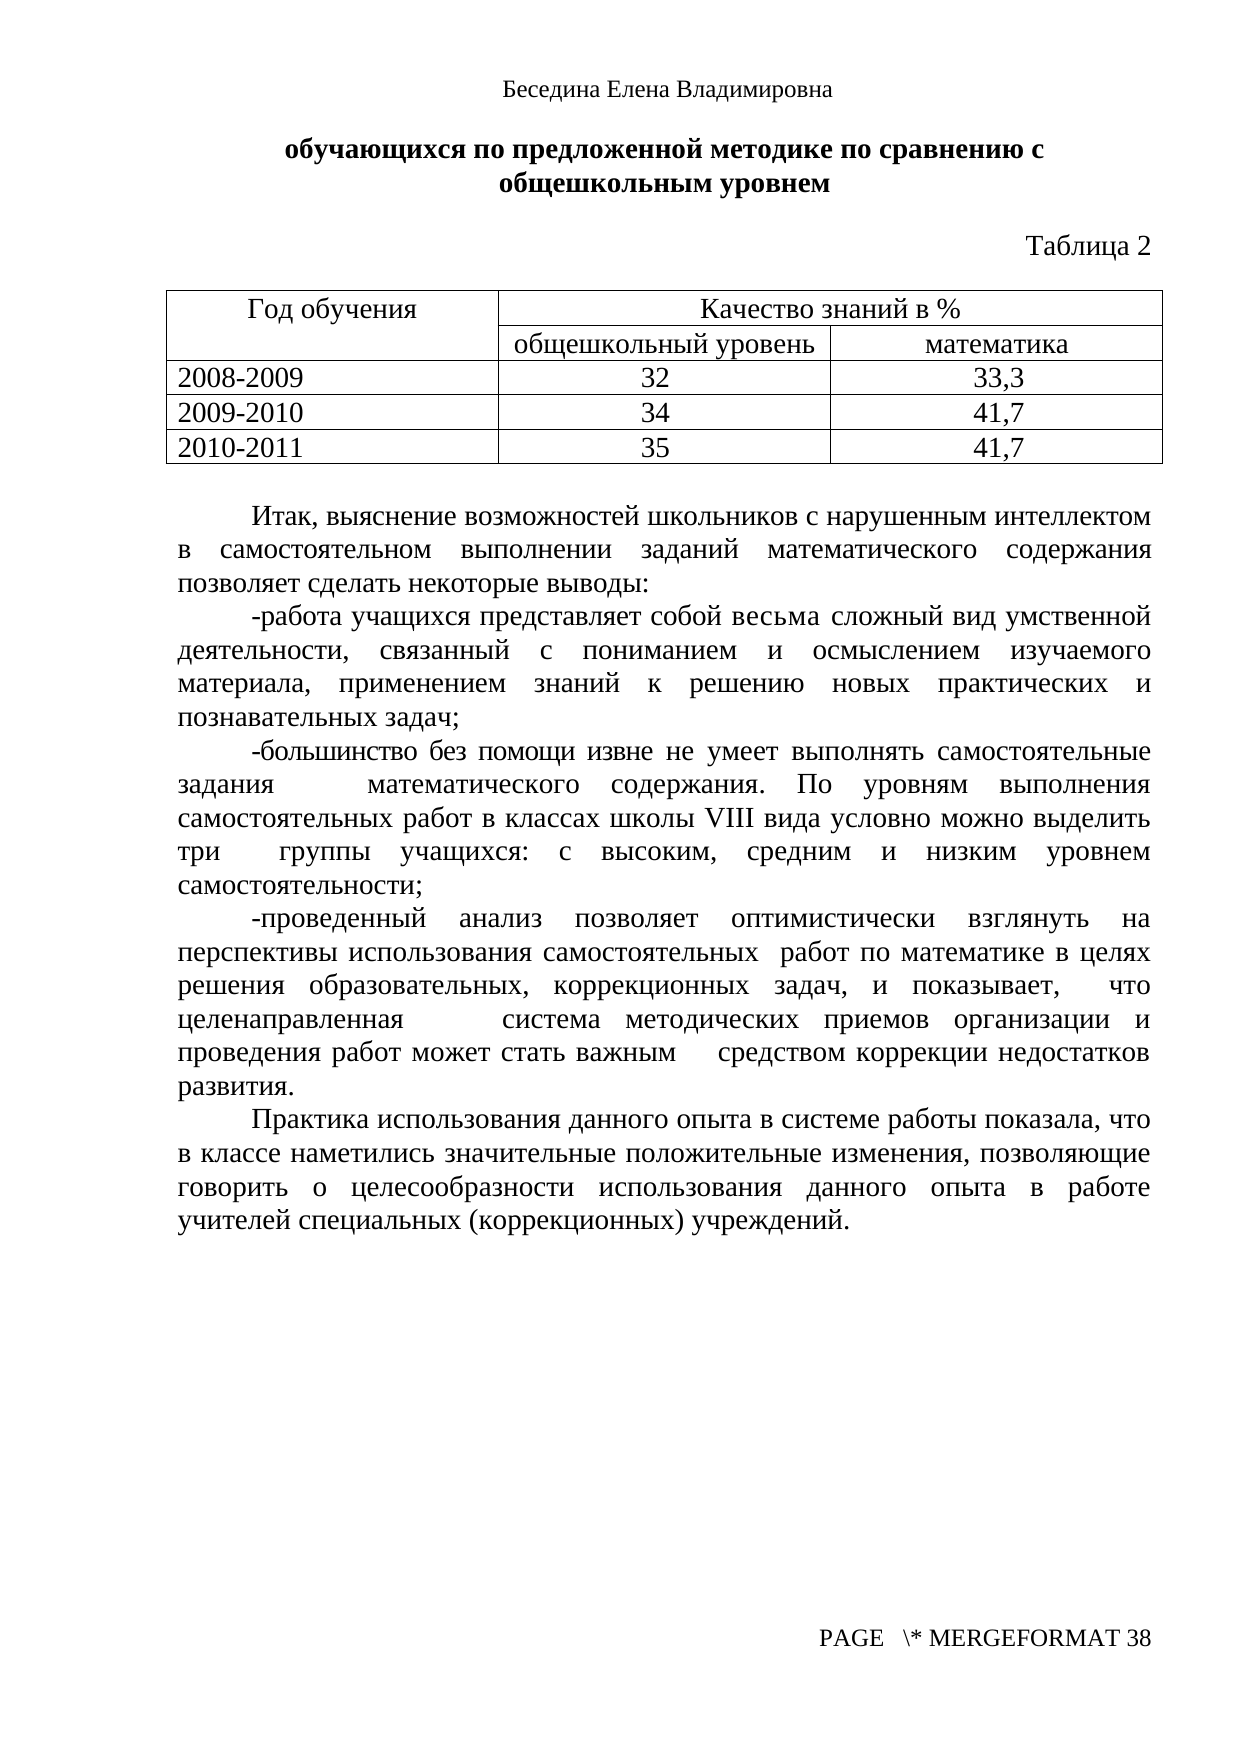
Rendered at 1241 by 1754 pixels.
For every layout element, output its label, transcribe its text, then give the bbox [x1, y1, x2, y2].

text Таблица 2 [177, 228, 1152, 261]
table_cell 41,7 [831, 430, 1162, 463]
table_cell общешкольный уровень [499, 326, 830, 359]
table_cell 32 [499, 361, 830, 394]
table_cell математика [831, 326, 1162, 359]
table_header Качество знаний в % [499, 291, 1162, 325]
text -проведенный анализ позволяет оптимистически взглянуть на перспективы использования самостоятельных работ по математике в целях решения образовательных, коррекционных задач, и показывает, что целенаправленная система методических приемов организации и проведения работ может стать важным средством коррекции недостатков развития. [177, 900, 1152, 1102]
text -работа учащихся представляет собой весьма сложный вид умственной деятельности, связанный с пониманием и осмыслением изучаемого материала, применением знаний к решению новых практических и познавательных задач; [177, 598, 1152, 733]
table_cell 41,7 [831, 395, 1162, 429]
table_cell 34 [499, 395, 830, 429]
table_cell 33,3 [831, 361, 1162, 394]
table_cell 2009-2010 [167, 395, 498, 429]
text обучающихся по предложенной методике по сравнению с общешкольным уровнем [177, 131, 1152, 198]
table_cell 2008-2009 [167, 361, 498, 394]
text -большинство без помощи извне не умеет выполнять самостоятельные задания математического содержания. По уровням выполнения самостоятельных работ в классах школы VIII вида условно можно выделить три группы учащихся: с высоким, средним и низким уровнем самостоятельности; [177, 733, 1152, 900]
text Итак, выяснение возможностей школьников с нарушенным интеллектом в самостоятельном выполнении заданий математического содержания позволяет сделать некоторые выводы: [177, 498, 1152, 598]
table_cell 2010-2011 [167, 430, 498, 463]
text Практика использования данного опыта в системе работы показала, что в классе наметились значительные положительные изменения, позволяющие говорить о целесообразности использования данного опыта в работе учителей специальных (коррекционных) учреждений. [177, 1102, 1152, 1236]
table_header Год обучения [167, 291, 498, 359]
table_cell 35 [499, 430, 830, 463]
